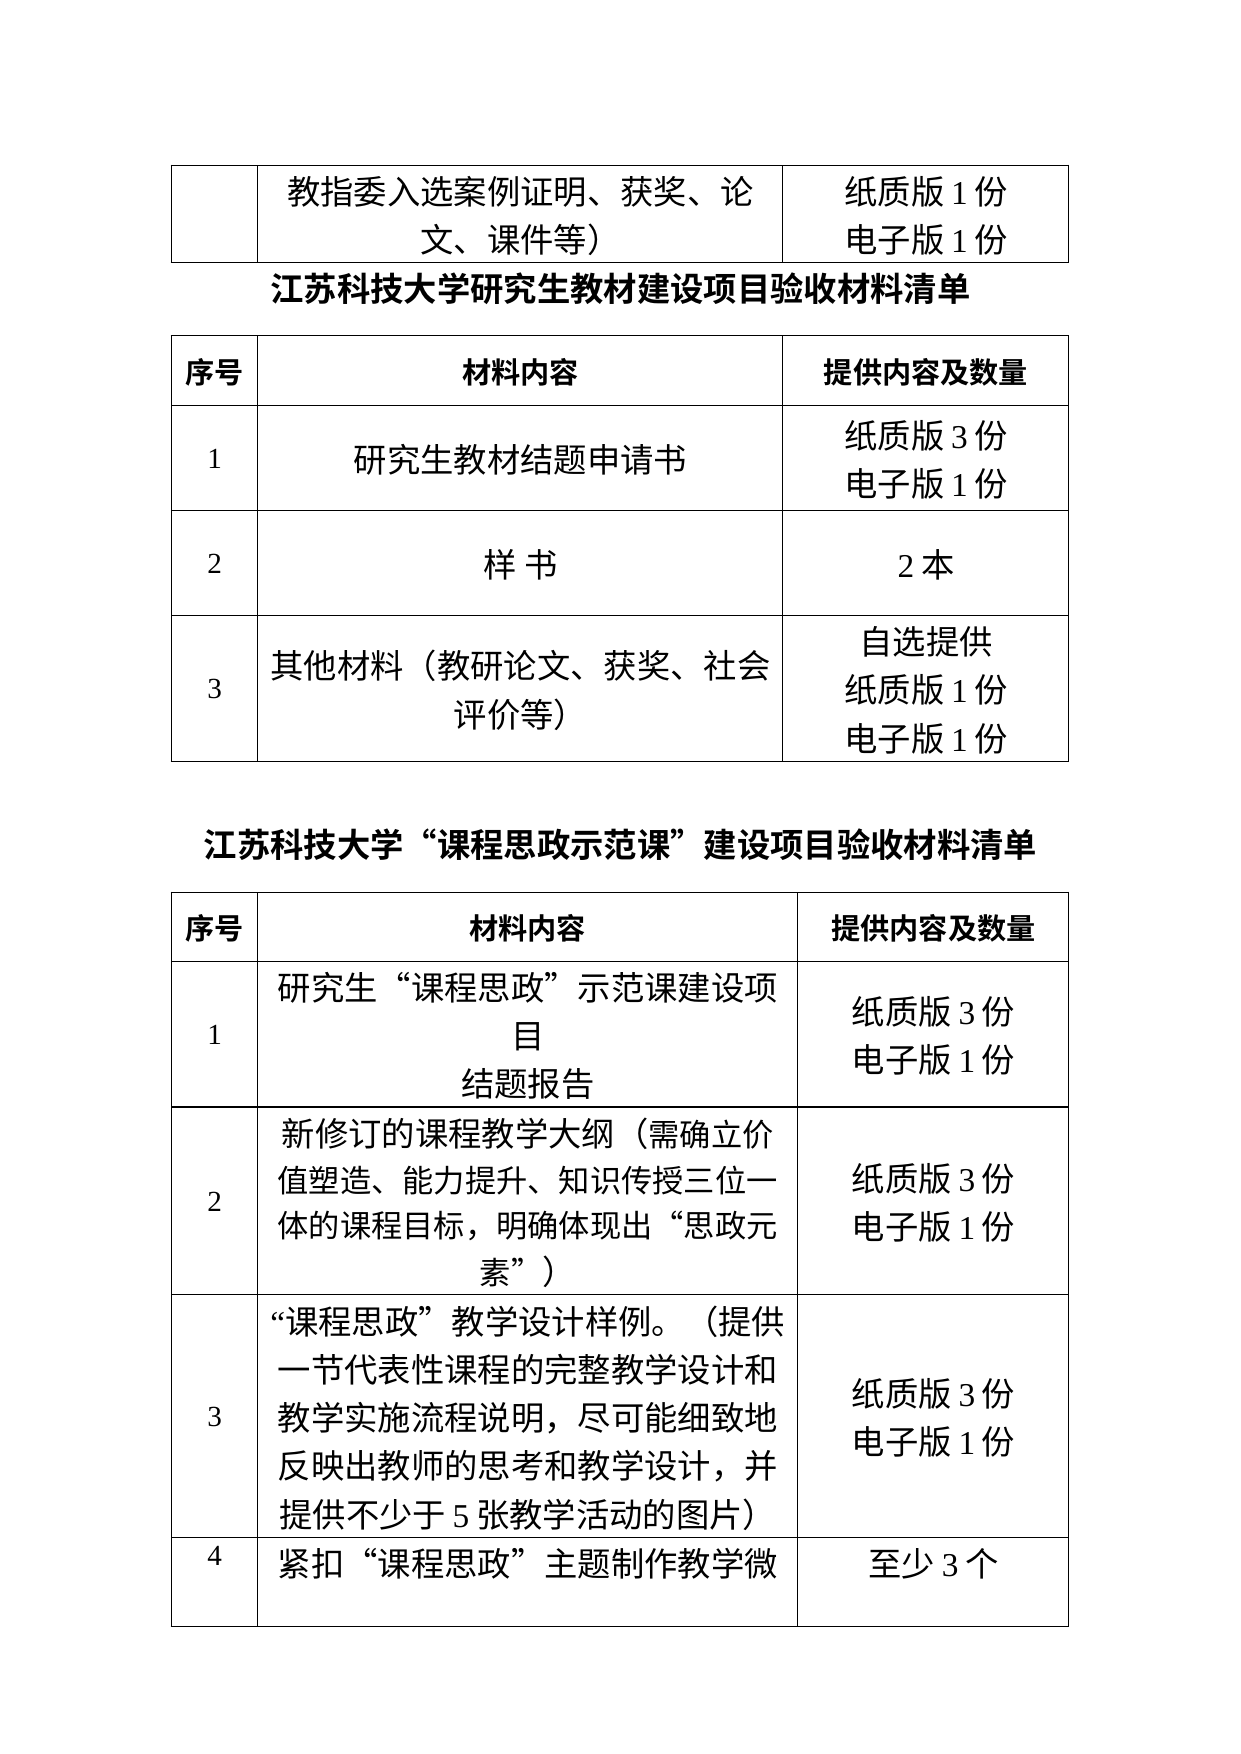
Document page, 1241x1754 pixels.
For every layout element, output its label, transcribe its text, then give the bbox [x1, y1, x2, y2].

table_cell 纸质版3份 电子版1份 [783, 406, 1068, 510]
table_header 序号 [172, 893, 257, 961]
table_cell 研究生“课程思政”示范课建设项目 结题报告 [258, 962, 797, 1106]
table_header 提供内容及数量 [798, 893, 1068, 961]
table_header 材料内容 [258, 336, 782, 404]
table_cell 纸质版3份 电子版1份 [798, 1108, 1068, 1294]
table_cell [258, 166, 782, 262]
table_cell 自选提供 纸质版1份 电子版1份 [783, 166, 1068, 262]
table_cell 2本 [783, 511, 1068, 615]
text 江苏科技大学“课程思政示范课”建设项目验收材料清单 [148, 819, 1092, 867]
table_cell 1 [172, 406, 257, 510]
table_cell 2 [172, 511, 257, 615]
table_cell 3 [172, 1295, 257, 1537]
table_cell 样 书 [258, 511, 782, 615]
table_header 提供内容及数量 [783, 336, 1068, 404]
table_cell 新修订的课程教学大纲（需确立价值塑造、能力提升、知识传授三位一体的课程目标，明确体现出“思政元素”） [258, 1108, 797, 1294]
table_cell 至少3个 电子版1份 [798, 1538, 1068, 1626]
text 江苏科技大学研究生教材建设项目验收材料清单 [148, 263, 1092, 311]
table_cell 4 [172, 1538, 257, 1626]
table_cell 3 [172, 616, 257, 761]
table_header 序号 [172, 336, 257, 404]
table_cell 1 [172, 962, 257, 1106]
table_cell 自选提供 纸质版1份 电子版1份 [783, 616, 1068, 761]
table_cell “课程思政”教学设计样例。（提供一节代表性课程的完整教学设计和教学实施流程说明，尽可能细致地反映出教师的思考和教学设计，并提供不少于5张教学活动的图片） [258, 1295, 797, 1537]
table_cell 4 [172, 166, 257, 262]
table_cell 2 [172, 1108, 257, 1294]
table_cell 纸质版3份 电子版1份 [798, 962, 1068, 1106]
table_header 材料内容 [258, 893, 797, 961]
table_cell 纸质版3份 电子版1份 [798, 1295, 1068, 1537]
table_cell 研究生教材结题申请书 [258, 406, 782, 510]
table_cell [258, 1538, 797, 1626]
table_cell 其他材料（教研论文、获奖、社会评价等） [258, 616, 782, 761]
